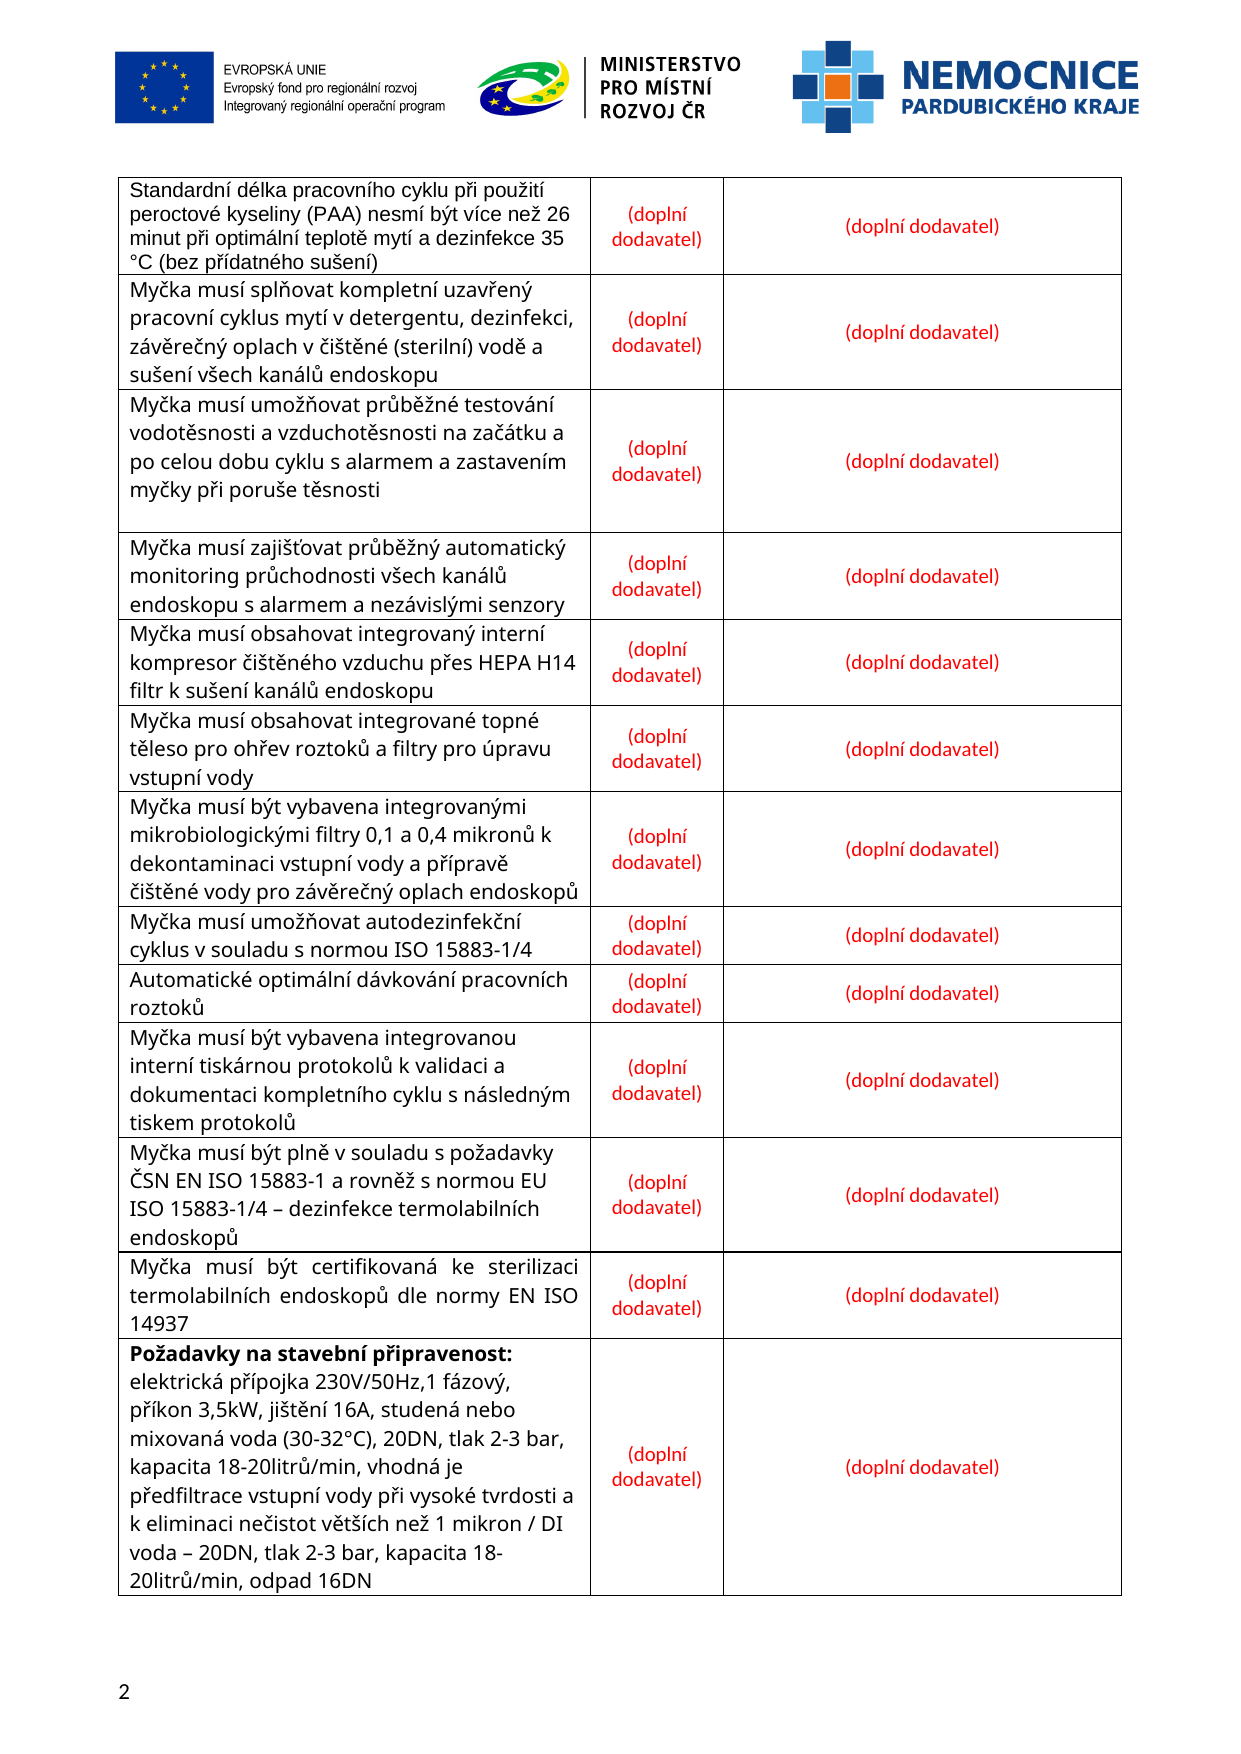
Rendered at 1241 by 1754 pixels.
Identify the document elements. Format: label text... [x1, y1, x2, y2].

table_cell (doplní dodavatel) [591, 390, 723, 532]
table_cell (doplní dodavatel) [591, 533, 723, 618]
table_cell (doplní dodavatel) [724, 706, 1121, 791]
table_cell Myčka musí splňovat kompletní uzavřený pracovní cyklus mytí v detergentu, dezinfekci, závěrečný oplach v čištěné (sterilní) vodě a sušení všech kanálů endoskopu [119, 275, 590, 389]
picture [93, 27, 762, 147]
table_cell (doplní dodavatel) [724, 1339, 1121, 1595]
table_cell (doplní dodavatel) [591, 620, 723, 705]
table_cell (doplní dodavatel) [724, 1253, 1121, 1338]
table_cell (doplní dodavatel) [724, 620, 1121, 705]
table_cell Myčka musí být vybavena integrovanými mikrobiologickými filtry 0,1 a 0,4 mikronů k dekontaminaci vstupní vody a přípravě čištěné vody pro závěrečný oplach endoskopů [119, 792, 590, 906]
picture [791, 39, 1139, 134]
table_cell Myčka musí být certifikovaná ke sterilizaci termolabilních endoskopů dle normy EN ISO 14937 [119, 1253, 590, 1338]
table_cell (doplní dodavatel) [591, 965, 723, 1022]
table_cell (doplní dodavatel) [724, 1138, 1121, 1251]
table_cell (doplní dodavatel) [724, 533, 1121, 618]
table_cell (doplní dodavatel) [591, 275, 723, 389]
table_cell Myčka musí obsahovat integrovaný interní kompresor čištěného vzduchu přes HEPA H14 filtr k sušení kanálů endoskopu [119, 620, 590, 705]
table_cell Myčka musí být vybavena integrovanou interní tiskárnou protokolů k validaci a dokumentaci kompletního cyklu s následným tiskem protokolů [119, 1023, 590, 1137]
table_cell (doplní dodavatel) [591, 1339, 723, 1595]
table_cell (doplní dodavatel) [591, 792, 723, 906]
table_cell (doplní dodavatel) [724, 907, 1121, 964]
table_cell (doplní dodavatel) [724, 275, 1121, 389]
table_cell Myčka musí být plně v souladu s požadavky ČSN EN ISO 15883-1 a rovněž s normou EU ISO 15883-1/4 – dezinfekce termolabilních endoskopů [119, 1138, 590, 1251]
table_cell (doplní dodavatel) [724, 965, 1121, 1022]
table_cell (doplní dodavatel) [591, 1138, 723, 1251]
table_cell Požadavky na stavební připravenost: elektrická přípojka 230V/50Hz,1 fázový, příkon 3,5kW, jištění 16A, studená nebo mixovaná voda (30-32°C), 20DN, tlak 2-3 bar, kapacita 18-20litrů/min, vhodná je předfiltrace vstupní vody při vysoké tvrdosti a k eliminaci nečistot větších než 1 mikron / DI voda – 20DN, tlak 2-3 bar, kapacita 18-20litrů/min, odpad 16DN [119, 1339, 590, 1595]
table_cell (doplní dodavatel) [724, 792, 1121, 906]
table_cell (doplní dodavatel) [591, 1023, 723, 1137]
table_cell (doplní dodavatel) [724, 390, 1121, 532]
table_cell Myčka musí zajišťovat průběžný automatický monitoring průchodnosti všech kanálů endoskopu s alarmem a nezávislými senzory [119, 533, 590, 618]
table_cell (doplní dodavatel) [724, 1023, 1121, 1137]
table_cell (doplní dodavatel) [591, 706, 723, 791]
table_cell (doplní dodavatel) [591, 1253, 723, 1338]
table_cell Standardní délka pracovního cyklu při použití peroctové kyseliny (PAA) nesmí být více než 26 minut při optimální teplotě mytí a dezinfekce 35 °C (bez přídatného sušení) [119, 178, 590, 274]
table_cell (doplní dodavatel) [591, 907, 723, 964]
table_cell (doplní dodavatel) [724, 178, 1121, 274]
table_cell (doplní dodavatel) [591, 178, 723, 274]
table_cell Automatické optimální dávkování pracovních roztoků [119, 965, 590, 1022]
table_cell Myčka musí obsahovat integrované topné těleso pro ohřev roztoků a filtry pro úpravu vstupní vody [119, 706, 590, 791]
table_cell Myčka musí umožňovat průběžné testování vodotěsnosti a vzduchotěsnosti na začátku a po celou dobu cyklu s alarmem a zastavením myčky při poruše těsnosti [119, 390, 590, 532]
table_cell Myčka musí umožňovat autodezinfekční cyklus v souladu s normou ISO 15883-1/4 [119, 907, 590, 964]
